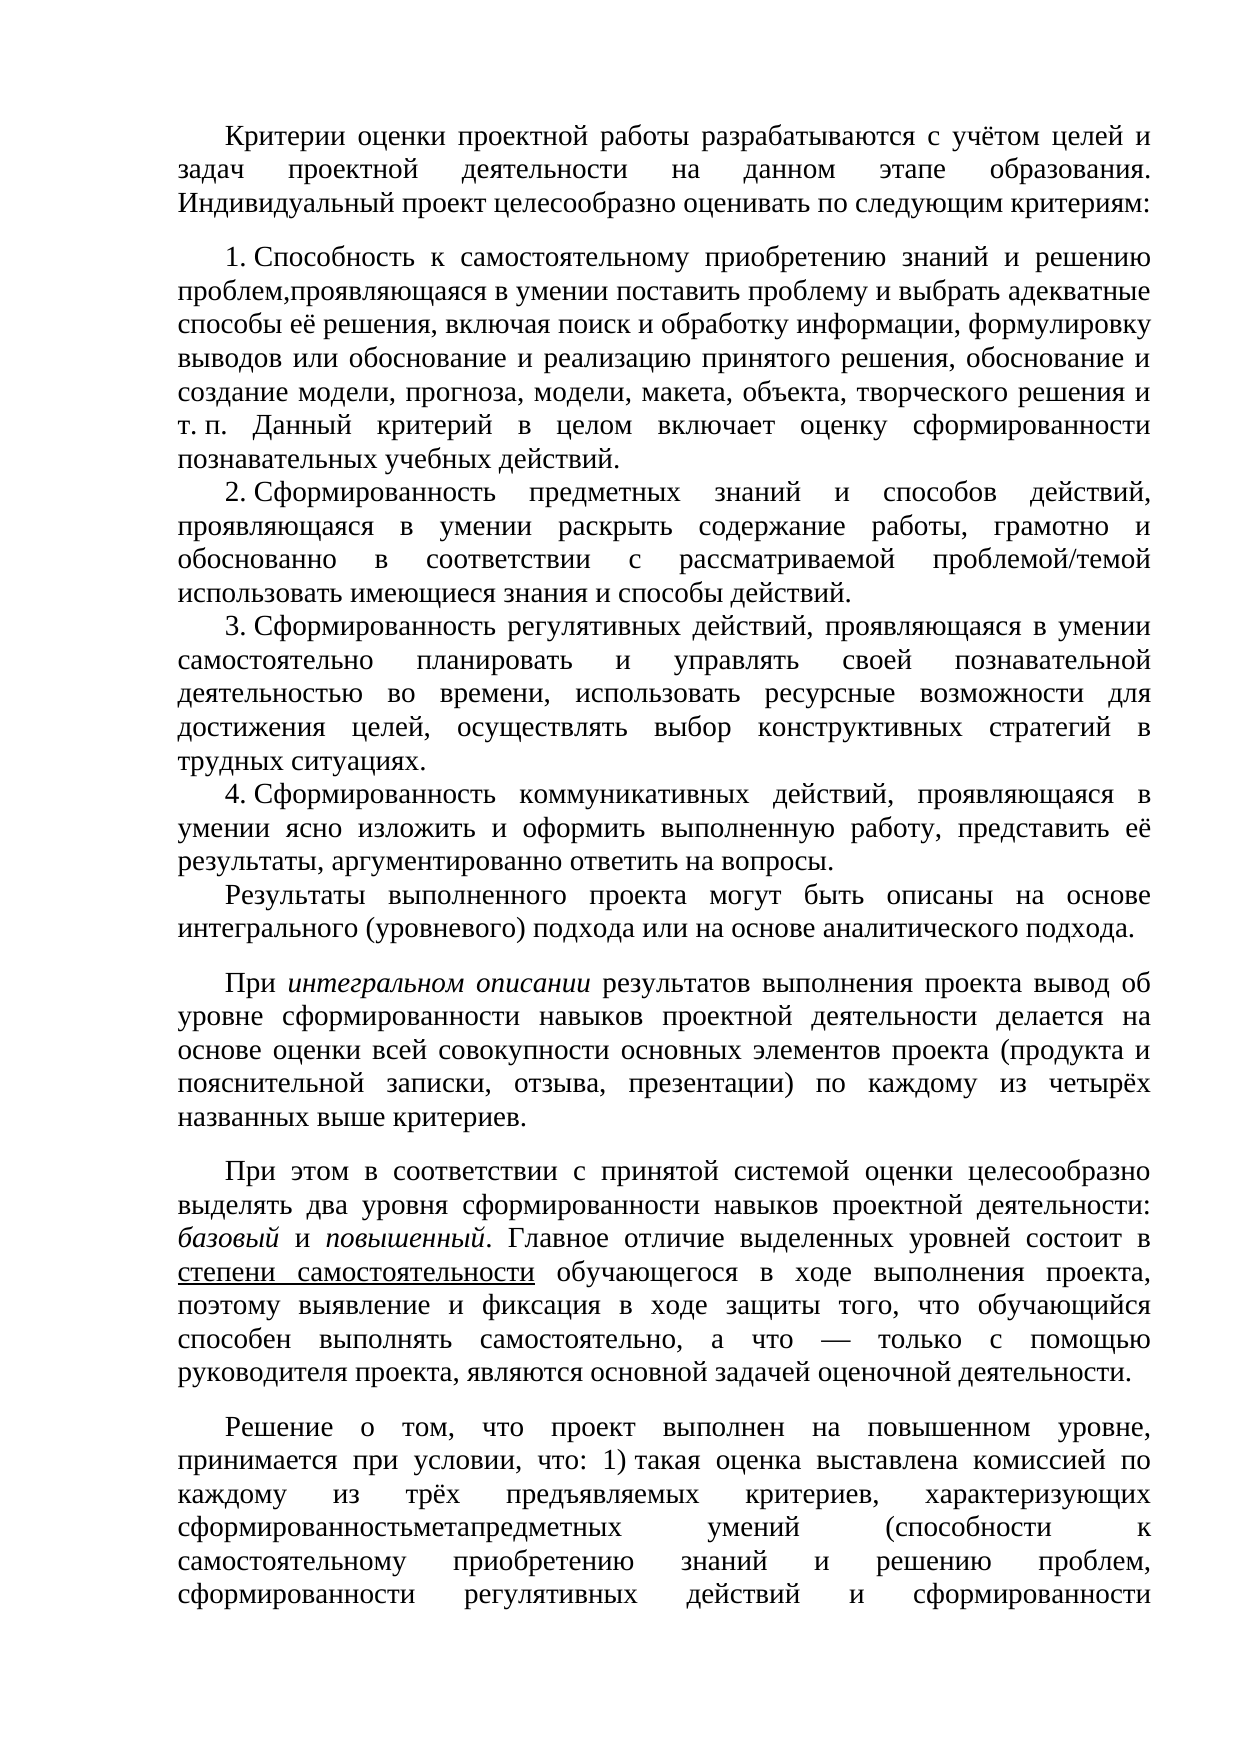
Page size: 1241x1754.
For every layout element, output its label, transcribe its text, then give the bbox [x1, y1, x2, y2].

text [177, 1409, 1152, 1610]
text 1. Способность к самостоятельному приобретению знаний и решению проблем,проявляющаяся в умении поставить проблему и выбрать адекватные способы её решения, включая поиск и обработку информации, формулировку выводов или обоснование и реализацию принятого решения, обоснование и создание модели, прогноза, модели, макета, объекта, творческого решения и т. п. Данный критерий в целом включает оценку сформированности познавательных учебных действий. [177, 239, 1152, 474]
text При интегральном описании результатов выполнения проекта вывод об уровне сформированности навыков проектной деятельности делается на основе оценки всей совокупности основных элементов проекта (продукта и пояснительной записки, отзыва, презентации) по каждому из четырёх названных выше критериев. [177, 965, 1152, 1132]
text 2. Сформированность предметных знаний и способов действий, проявляющаяся в умении раскрыть содержание работы, грамотно и обоснованно в соответствии с рассматриваемой проблемой/темой использовать имеющиеся знания и способы действий. [177, 474, 1152, 608]
text Критерии оценки проектной работы разрабатываются с учётом целей и задач проектной деятельности на данном этапе образования. Индивидуальный проект целесообразно оценивать по следующим критериям: [177, 118, 1152, 219]
text 3. Сформированность регулятивных действий, проявляющаяся в умении самостоятельно планировать и управлять своей познавательной деятельностью во времени, использовать ресурсные возможности для достижения целей, осуществлять выбор конструктивных стратегий в трудных ситуациях. [177, 608, 1152, 776]
text 4. Сформированность коммуникативных действий, проявляющаяся в умении ясно изложить и оформить выполненную работу, представить её результаты, аргументированно ответить на вопросы. [177, 776, 1152, 877]
text При этом в соответствии с принятой системой оценки целесообразно выделять два уровня сформированности навыков проектной деятельности: базовый и повышенный. Главное отличие выделенных уровней состоит в степени самостоятельности обучающегося в ходе выполнения проекта, поэтому выявление и фиксация в ходе защиты того, что обучающийся способен выполнять самостоятельно, а что — только с помощью руководителя проекта, являются основной задачей оценочной деятельности. [177, 1153, 1152, 1388]
text Результаты выполненного проекта могут быть описаны на основе интегрального (уровневого) подхода или на основе аналитического подхода. [177, 877, 1152, 944]
